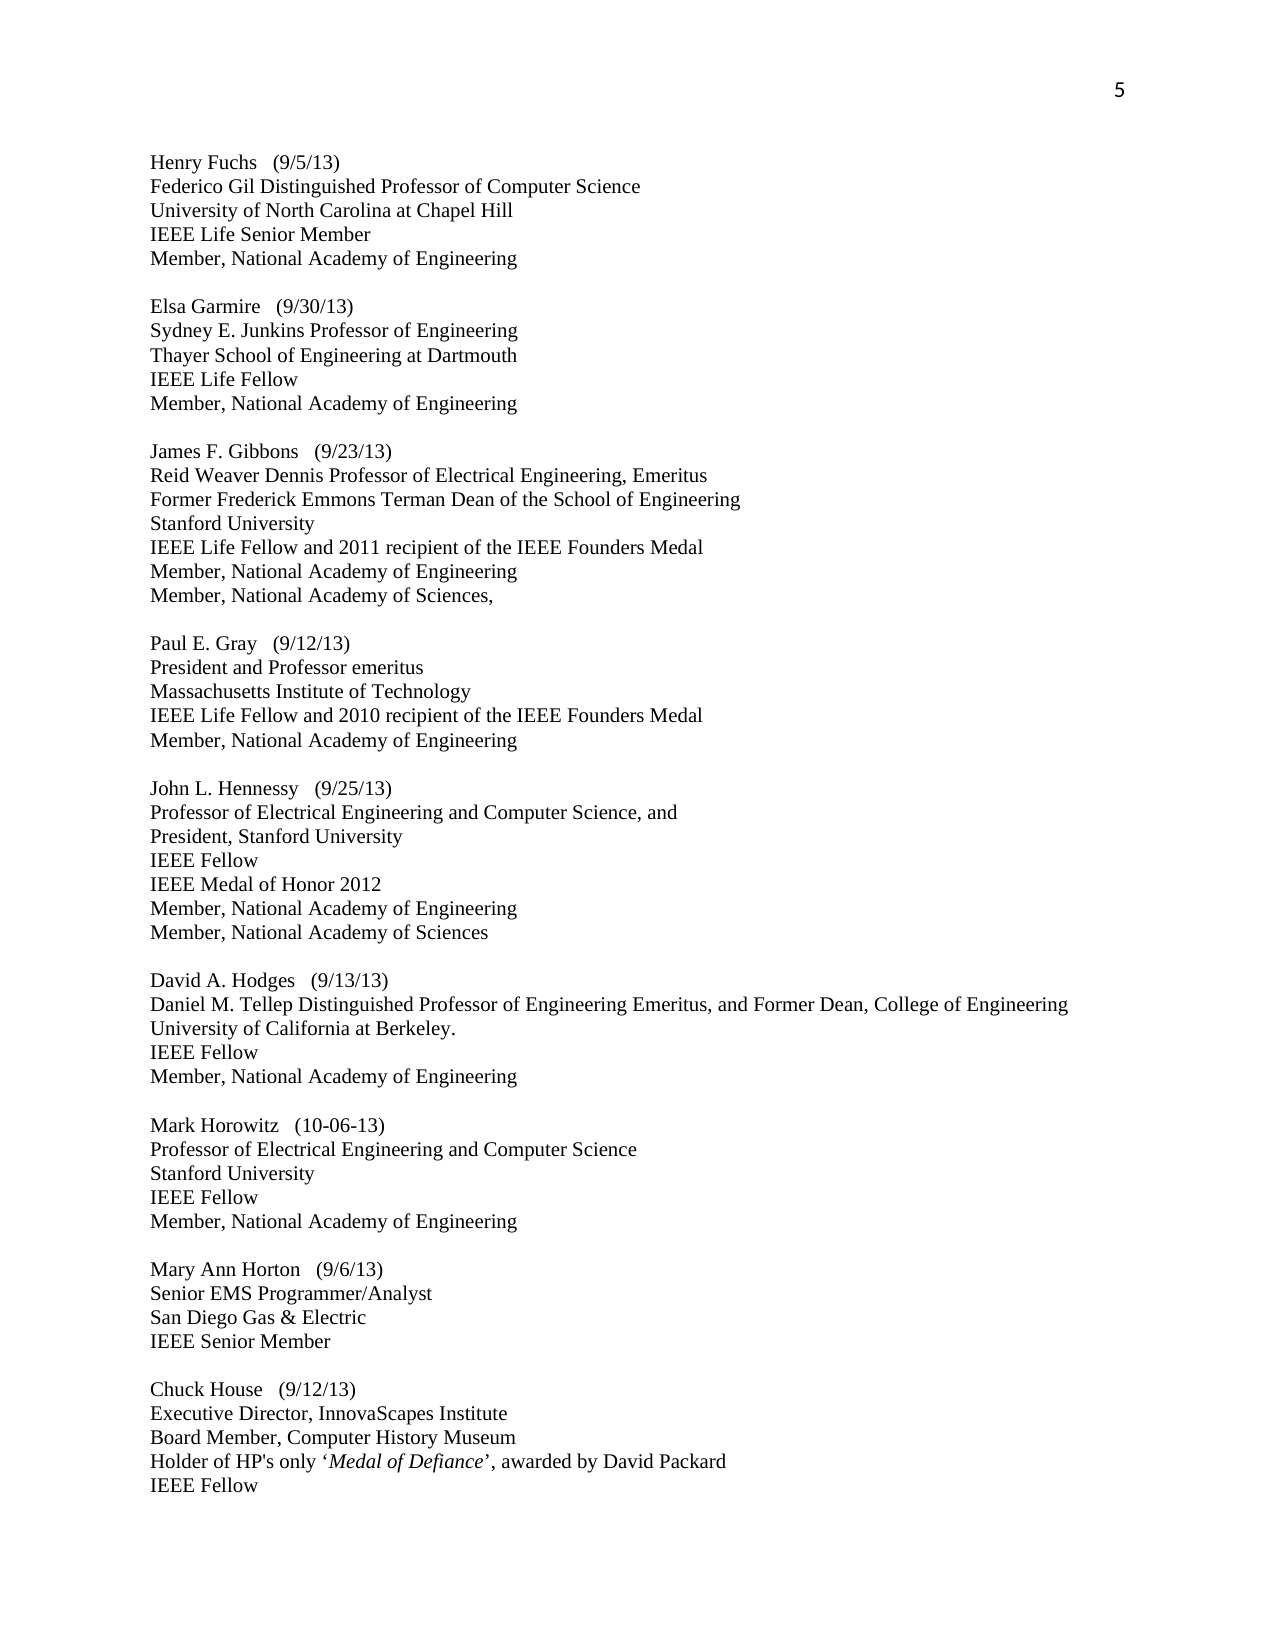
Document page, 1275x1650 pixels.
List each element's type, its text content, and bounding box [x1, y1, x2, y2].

text IEEE Senior Member [150, 1329, 1125, 1353]
text Member, National Academy of Engineering [150, 1064, 1125, 1088]
text John L. Hennessy (9/25/13) [150, 776, 1125, 800]
text Professor of Electrical Engineering and Computer Science, and [150, 800, 1125, 824]
text Federico Gil Distinguished Professor of Computer Science [150, 174, 1125, 198]
text Senior EMS Programmer/Analyst [150, 1281, 1125, 1305]
text IEEE Life Fellow and 2010 recipient of the IEEE Founders Medal [150, 703, 1125, 727]
text IEEE Fellow [150, 1185, 1125, 1209]
text San Diego Gas & Electric [150, 1305, 1125, 1329]
text Holder of HP's only ‘Medal of Defiance’, awarded by David Packard [150, 1449, 1125, 1473]
text Member, National Academy of Engineering [150, 727, 1125, 752]
text James F. Gibbons (9/23/13) [150, 439, 1125, 463]
text Member, National Academy of Engineering [150, 559, 1125, 583]
text University of North Carolina at Chapel Hill [150, 198, 1125, 222]
text Reid Weaver Dennis Professor of Electrical Engineering, Emeritus [150, 463, 1125, 487]
text IEEE Life Fellow [150, 367, 1125, 391]
text President, Stanford University [150, 824, 1125, 848]
text Stanford University [150, 1161, 1125, 1185]
text Former Frederick Emmons Terman Dean of the School of Engineering [150, 487, 1125, 511]
text Member, National Academy of Sciences, [150, 583, 1125, 607]
text Member, National Academy of Sciences [150, 920, 1125, 944]
text Member, National Academy of Engineering [150, 391, 1125, 415]
text Mary Ann Horton (9/6/13) [150, 1257, 1125, 1281]
text University of California at Berkeley. [150, 1016, 1125, 1040]
text Professor of Electrical Engineering and Computer Science [150, 1137, 1125, 1161]
text Henry Fuchs (9/5/13) [150, 150, 1125, 174]
text Executive Director, InnovaScapes Institute [150, 1401, 1125, 1425]
text President and Professor emeritus [150, 655, 1125, 679]
text Mark Horowitz (10-06-13) [150, 1112, 1125, 1137]
text IEEE Fellow [150, 1040, 1125, 1064]
text Paul E. Gray (9/12/13) [150, 631, 1125, 655]
text Sydney E. Junkins Professor of Engineering [150, 318, 1125, 342]
text IEEE Fellow [150, 1473, 1125, 1497]
text Thayer School of Engineering at Dartmouth [150, 342, 1125, 367]
text Elsa Garmire (9/30/13) [150, 294, 1125, 318]
text Chuck House (9/12/13) [150, 1377, 1125, 1401]
text Member, National Academy of Engineering [150, 246, 1125, 270]
text IEEE Life Senior Member [150, 222, 1125, 246]
text Stanford University [150, 511, 1125, 535]
text IEEE Fellow [150, 848, 1125, 872]
text Massachusetts Institute of Technology [150, 679, 1125, 703]
text Daniel M. Tellep Distinguished Professor of Engineering Emeritus, and Former Dean, College of Engineering [150, 992, 1125, 1016]
text David A. Hodges (9/13/13) [150, 968, 1125, 992]
text Member, National Academy of Engineering [150, 1209, 1125, 1233]
text IEEE Life Fellow and 2011 recipient of the IEEE Founders Medal [150, 535, 1125, 559]
text IEEE Medal of Honor 2012 [150, 872, 1125, 896]
text Member, National Academy of Engineering [150, 896, 1125, 920]
text Board Member, Computer History Museum [150, 1425, 1125, 1449]
